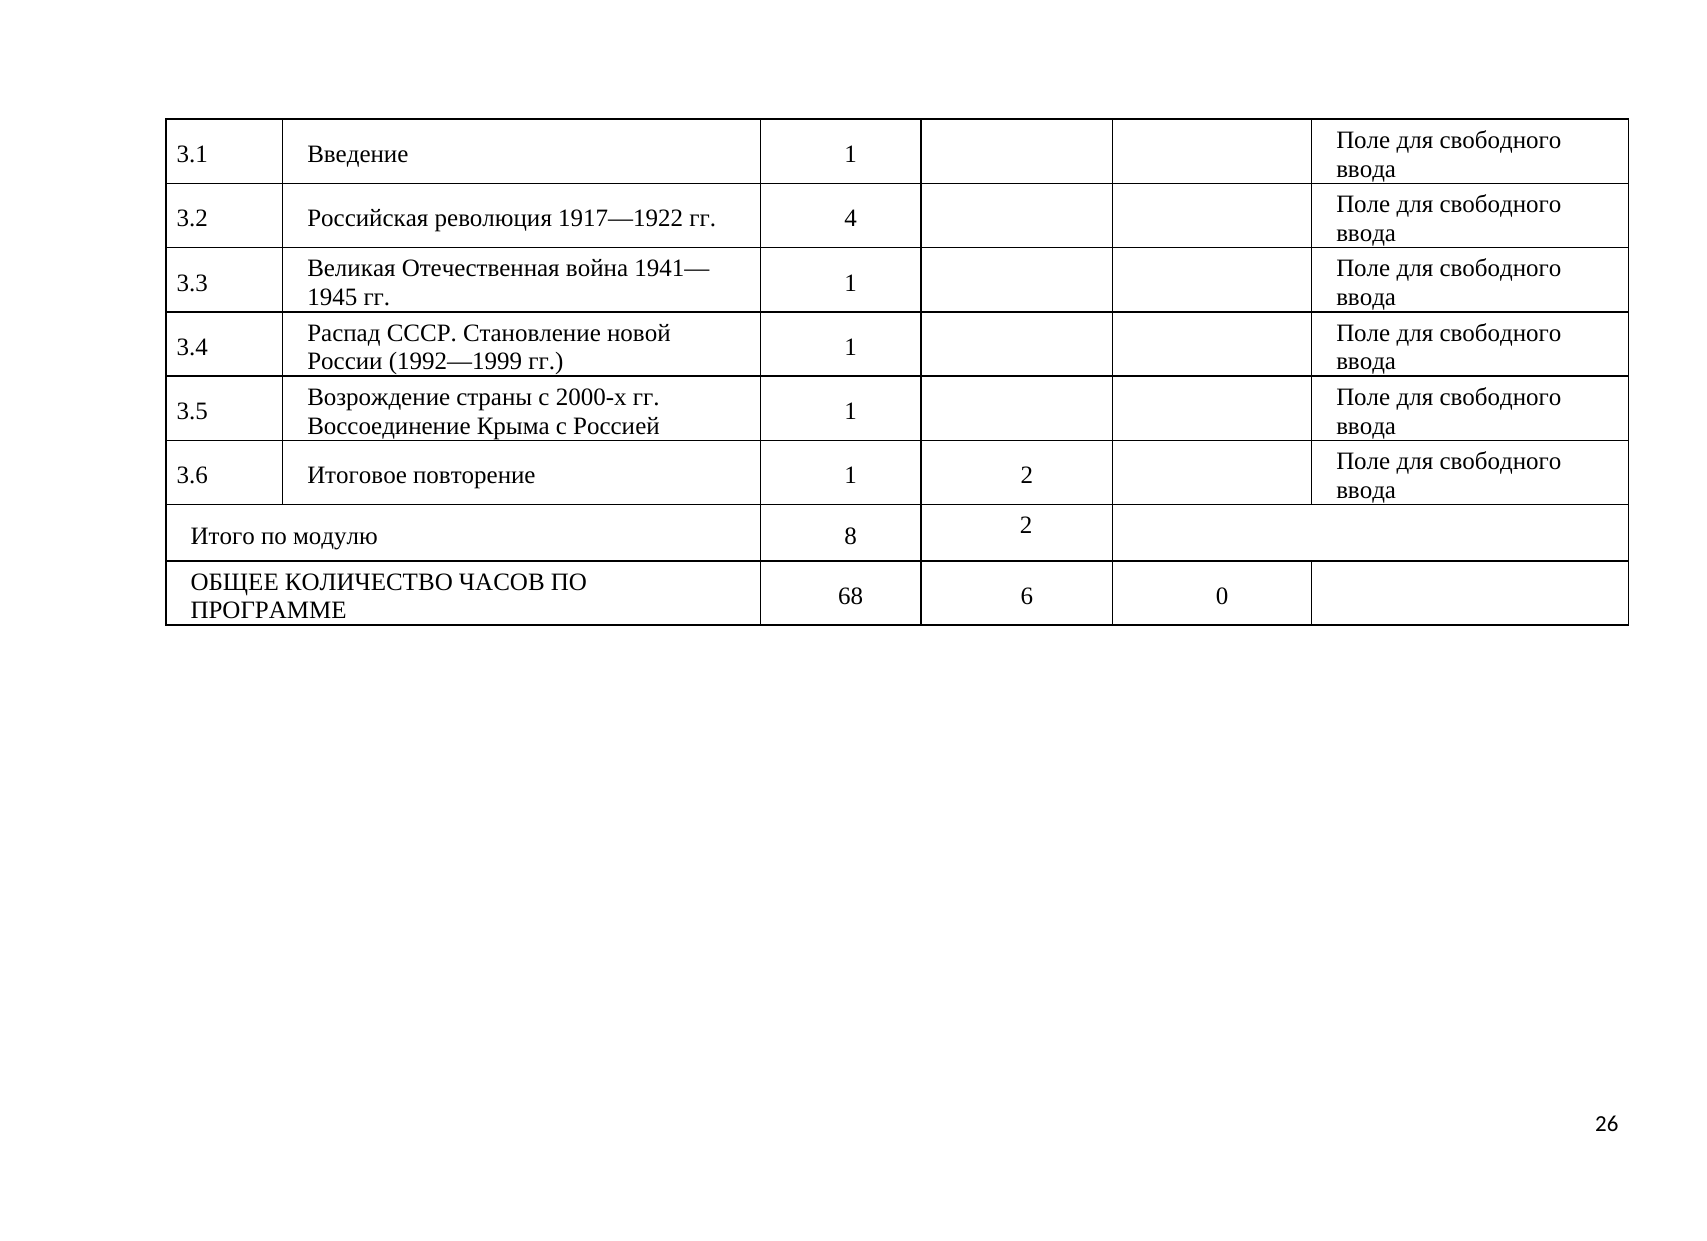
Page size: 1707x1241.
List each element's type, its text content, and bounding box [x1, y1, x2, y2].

table_cell 3.3 [167, 248, 282, 311]
table_cell Возрождение страны с 2000-х гг. Воссоединение Крыма с Россией [283, 377, 760, 439]
table_cell [1113, 120, 1311, 182]
table_cell 1 [761, 441, 920, 504]
table_cell [1113, 184, 1311, 247]
table_cell 3.5 [167, 377, 282, 439]
table_cell 1 [761, 313, 920, 375]
table_cell Поле для свободного ввода [1312, 441, 1628, 504]
table_cell [922, 377, 1112, 439]
table_cell [1113, 505, 1628, 560]
table_cell Введение [283, 120, 760, 182]
table_cell Поле для свободного ввода [1312, 248, 1628, 311]
table_cell 1 [761, 120, 920, 182]
table_cell 3.2 [167, 184, 282, 247]
table_cell Поле для свободного ввода [1312, 120, 1628, 182]
table_cell Поле для свободного ввода [1312, 377, 1628, 439]
table_cell Российская революция 1917—1922 гг. [283, 184, 760, 247]
table_cell 3.4 [167, 313, 282, 375]
table_cell [1113, 248, 1311, 311]
table_cell [1113, 441, 1311, 504]
table_cell [1312, 562, 1628, 624]
table_cell 2 [922, 441, 1112, 504]
table_cell 1 [761, 248, 920, 311]
table_cell [922, 248, 1112, 311]
table_cell [1113, 377, 1311, 439]
table_cell [1113, 313, 1311, 375]
table_cell Итого по модулю [167, 505, 760, 560]
table_cell Итоговое повторение [283, 441, 760, 504]
table_cell Поле для свободного ввода [1312, 184, 1628, 247]
table_cell 68 [761, 562, 920, 624]
table_cell 4 [761, 184, 920, 247]
table_cell 0 [1113, 562, 1311, 624]
table_cell 1 [761, 377, 920, 439]
table_cell [922, 313, 1112, 375]
table_cell Поле для свободного ввода [1312, 313, 1628, 375]
table_cell 3.1 [167, 120, 282, 182]
table_cell 6 [922, 562, 1112, 624]
table_cell Великая Отечественная война 1941—1945 гг. [283, 248, 760, 311]
table_cell ОБЩЕЕ КОЛИЧЕСТВО ЧАСОВ ПО ПРОГРАММЕ [167, 562, 760, 624]
table_cell 2 [922, 505, 1112, 560]
table_cell [922, 184, 1112, 247]
table_cell 3.6 [167, 441, 282, 504]
table_cell Распад СССР. Становление новой России (1992—1999 гг.) [283, 313, 760, 375]
table_cell 8 [761, 505, 920, 560]
table_cell [922, 120, 1112, 182]
